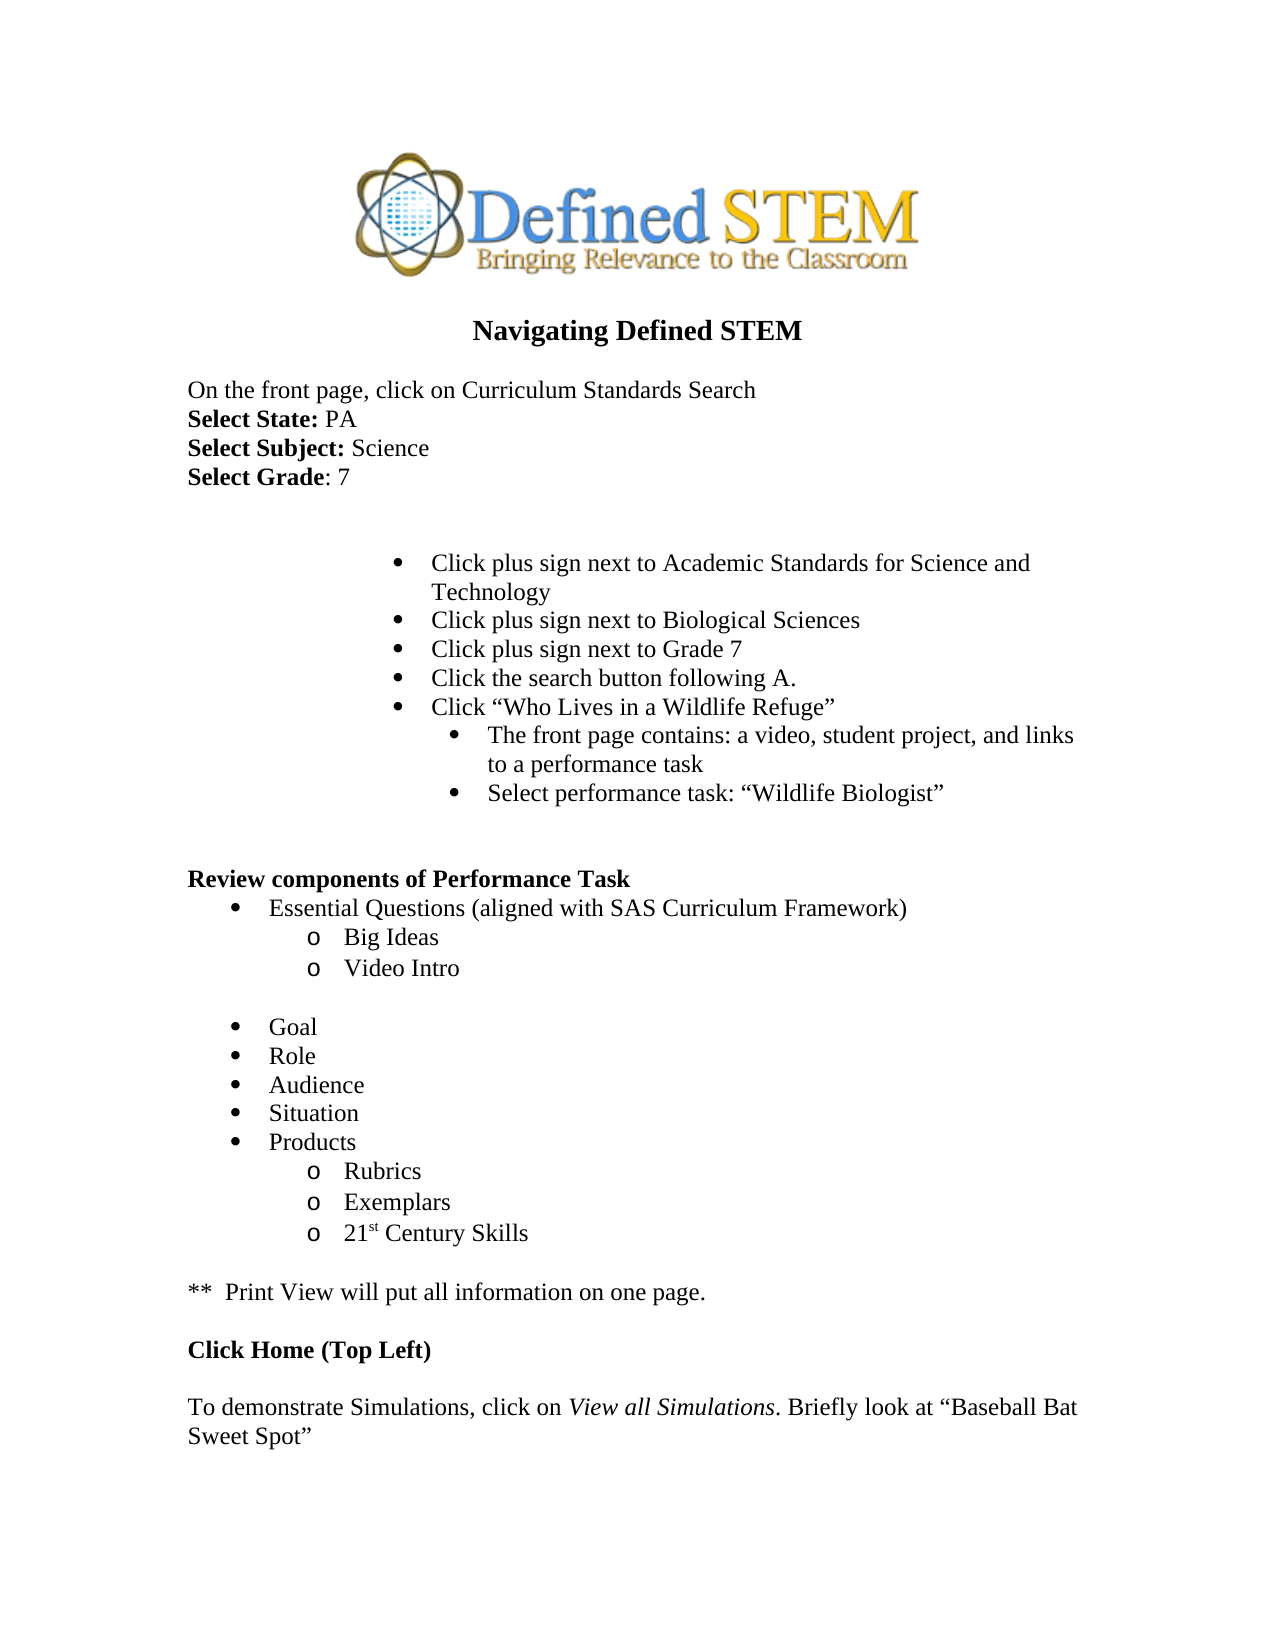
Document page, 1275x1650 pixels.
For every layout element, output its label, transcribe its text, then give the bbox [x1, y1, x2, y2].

text Select Grade: 7 [187, 462, 1087, 491]
list Click “Who Lives in a Wildlife Refuge” [394, 692, 1087, 721]
list Goal [231, 1012, 1087, 1041]
list The front page contains: a video, student project, and links to a performance task [450, 721, 1087, 778]
picture [352, 149, 923, 280]
list Rubrics [306, 1156, 1087, 1187]
list 21st Century Skills [306, 1218, 1087, 1248]
text To demonstrate Simulations, click on View all Simulations. Briefly look at “Baseball Bat Sweet Spot” [187, 1392, 1087, 1450]
text Click Home (Top Left) [187, 1335, 1087, 1363]
text Select Subject: Science [187, 433, 1087, 462]
list Click plus sign next to Academic Standards for Science and Technology [394, 548, 1087, 606]
list Situation [231, 1098, 1087, 1127]
list Click plus sign next to Biological Sciences [394, 606, 1087, 634]
list Exemplars [306, 1187, 1087, 1218]
list Essential Questions (aligned with SAS Curriculum Framework) [231, 893, 1087, 922]
text Navigating Defined STEM [187, 313, 1087, 347]
text On the front page, click on Curriculum Standards Search [187, 376, 1087, 404]
list Video Intro [306, 953, 1087, 983]
list Click the search button following A. [394, 663, 1087, 692]
text : PA [187, 404, 1087, 433]
text Review components of Performance Task [187, 864, 1087, 893]
list Select performance task: “Wildlife Biologist” [450, 778, 1087, 807]
list Role [231, 1041, 1087, 1070]
list Products [231, 1127, 1087, 1156]
list Click plus sign next to Grade 7 [394, 634, 1087, 663]
text ** Print View will put all information on one page. [187, 1277, 1087, 1306]
list Big Ideas [306, 922, 1087, 953]
list Audience [231, 1070, 1087, 1098]
